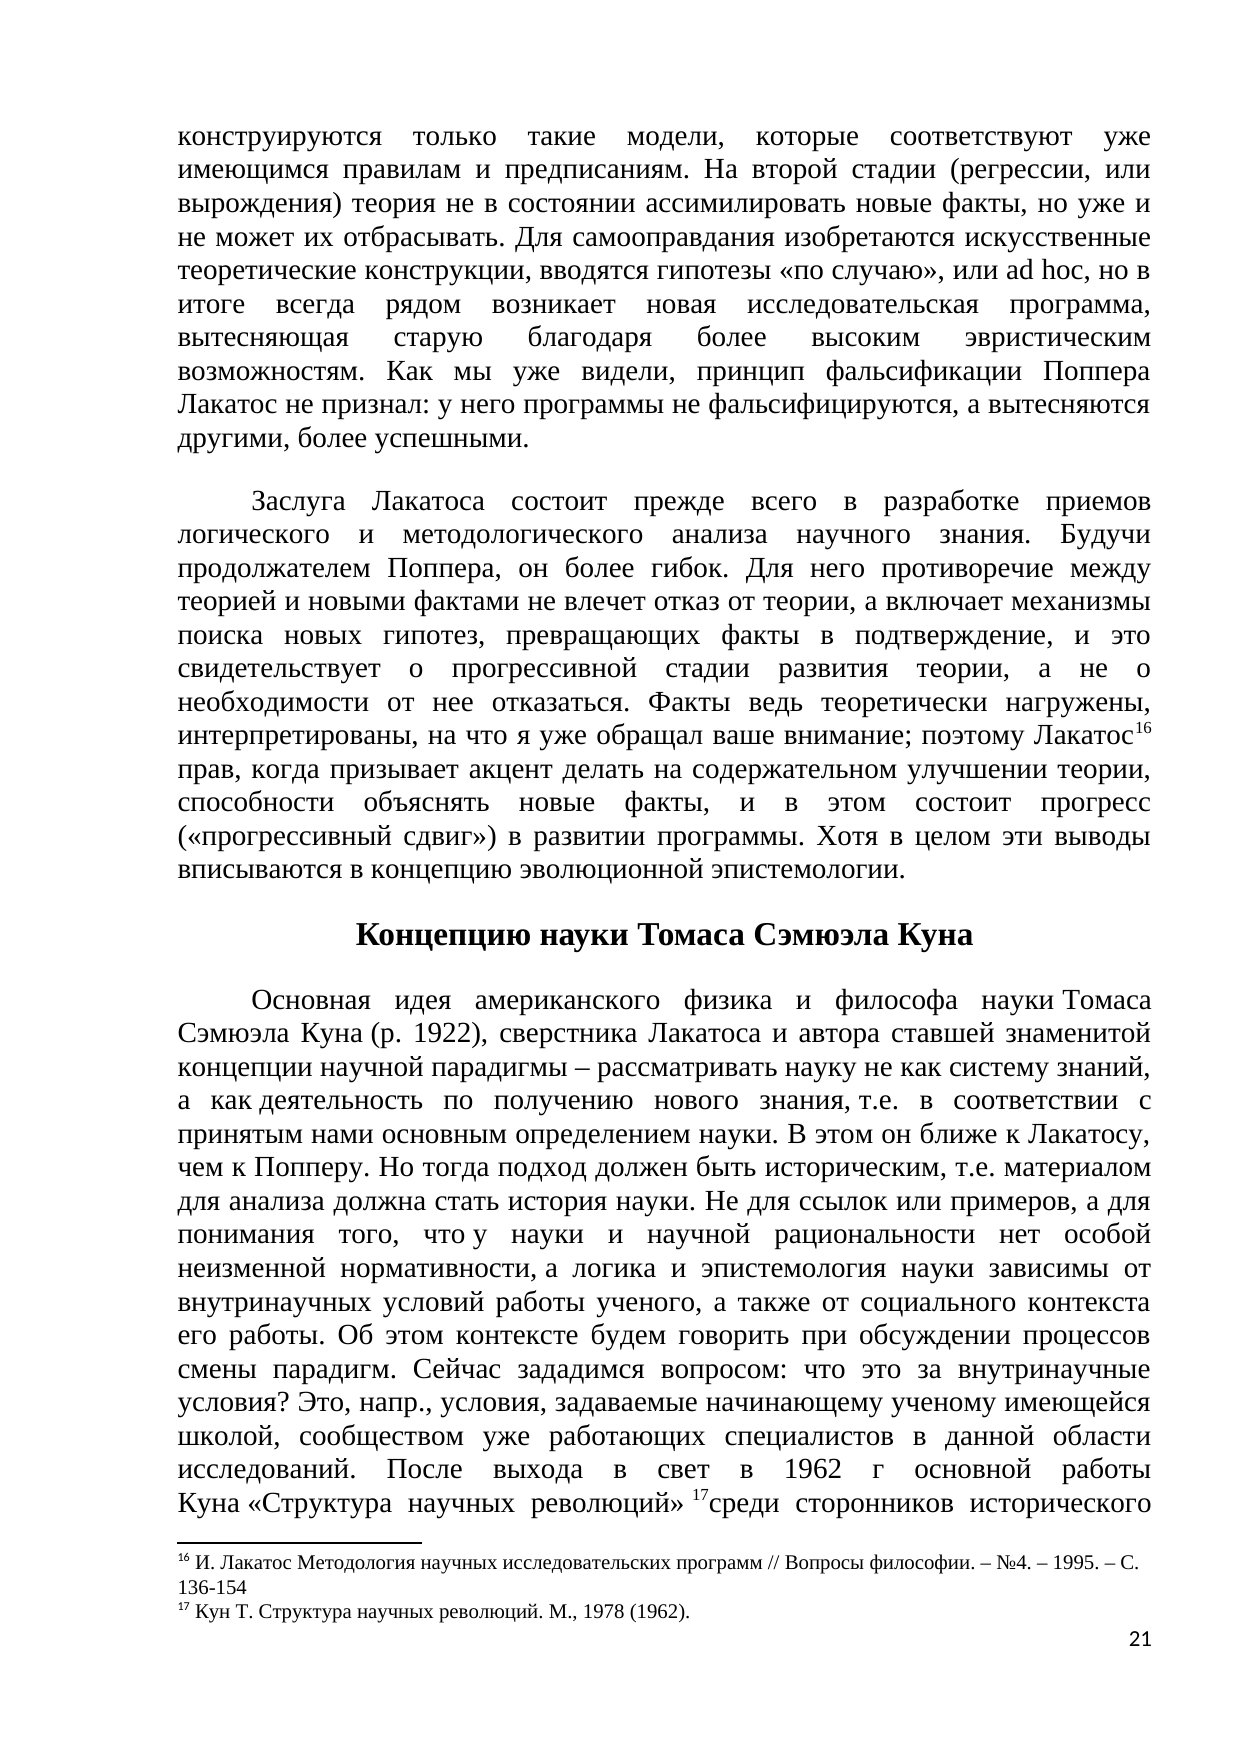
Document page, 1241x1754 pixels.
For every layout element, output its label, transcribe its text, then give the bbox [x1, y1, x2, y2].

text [177, 118, 1152, 453]
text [177, 982, 1152, 1518]
subtitle Концепцию науки Томаса Сэмюэла Куна [177, 914, 1152, 953]
text Заслуга Лакатоса состоит прежде всего в разработке приемов логического и методологического анализа научного знания. Будучи продолжателем Поппера, он более гибок. Для него противоречие между теорией и новыми фактами не влечет отказ от теории, а включает механизмы поиска новых гипотез, превращающих факты в подтверждение, и это свидетельствует о прогрессивной стадии развития теории, а не о необходимости от нее отказаться. Факты ведь теоретически нагружены, интерпретированы, на что я уже обращал ваше внимание; поэтому Лакатос прав, когда призывает акцент делать на содержательном улучшении теории, способности объяснять новые факты, и в этом состоит прогресс («прогрессивный сдвиг») в развитии программы. Хотя в целом эти выводы вписываются в концепцию эволюционной эпистемологии. [177, 483, 1152, 885]
